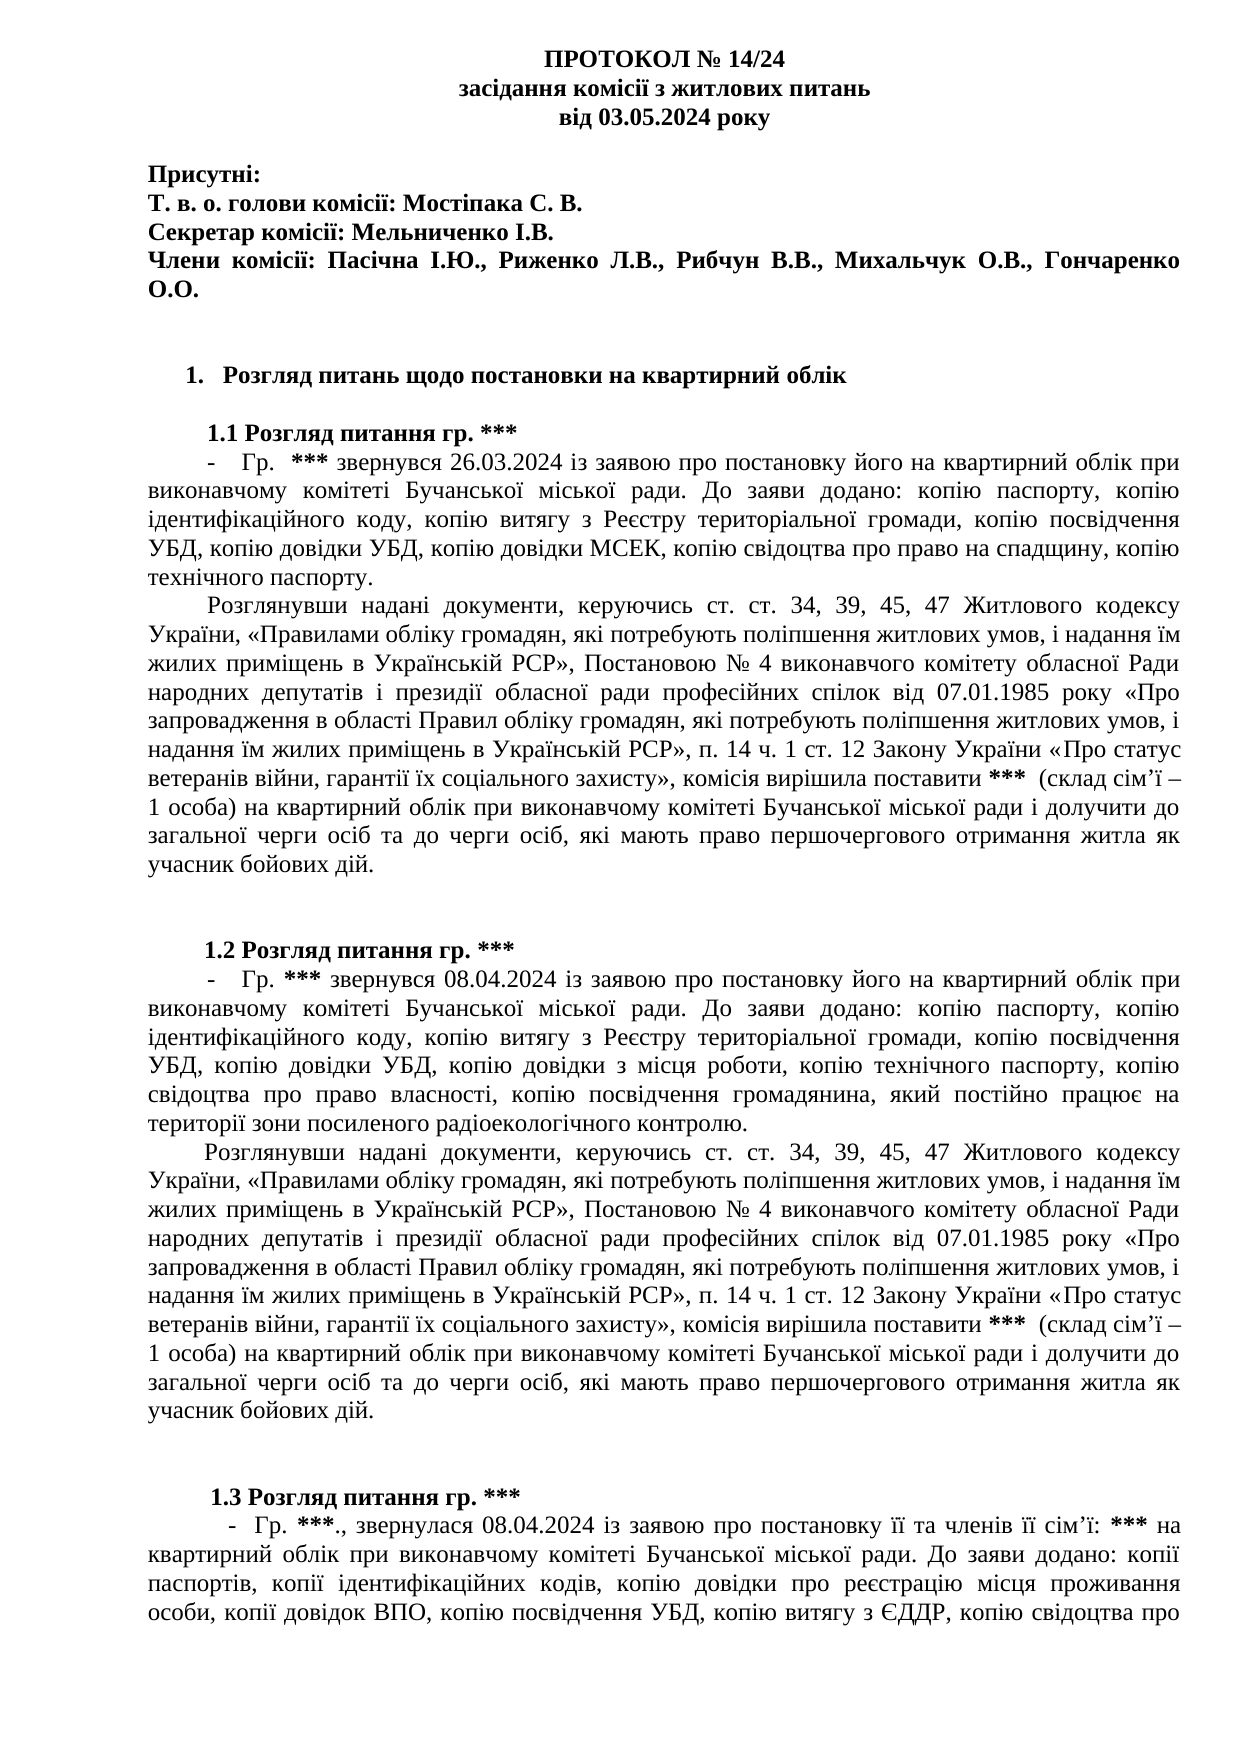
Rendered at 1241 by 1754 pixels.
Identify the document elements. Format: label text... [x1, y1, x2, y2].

text від 03.05.2024 року [148, 102, 1181, 131]
list Розгляд питань щодо постановки на квартирний облік [185, 361, 1181, 389]
text Розглянувши надані документи, керуючись ст. ст. 34, 39, 45, 47 Житлового кодексу України, «Правилами обліку громадян, які потребують поліпшення житлових умов, і надання їм жилих приміщень в Українській РСР», Постановою № 4 виконавчого комітету обласної Ради народних депутатів і президії обласної ради професійних спілок від 07.01.1985 року «Про запровадження в області Правил обліку громадян, які потребують поліпшення житлових умов, і надання їм жилих приміщень в Українській РСР», п. 14 ч. 1 ст. 12 Закону України «Про статус ветеранів війни, гарантії їх соціального захисту», комісія вирішила поставити *** (склад сім’ї – 1 особа) на квартирний облік при виконавчому комітеті Бучанської міської ради і долучити до загальної черги осіб та до черги осіб, які мають право першочергового отримання житла як учасник бойових дій. [89, 1137, 1181, 1424]
text ПРОТОКОЛ № 14/24 [148, 44, 1181, 73]
list Гр. *** звернувся 08.04.2024 із заявою про постановку його на квартирний облік при виконавчому комітеті Бучанської міської ради. До заяви додано: копію паспорту, копію ідентифікаційного коду, копію витягу з Реєстру територіальної громади, копію посвідчення УБД, копію довідки УБД, копію довідки з місця роботи, копію технічного паспорту, копію свідоцтва про право власності, копію посвідчення громадянина, який постійно працює на території зони посиленого радіоекологічного контролю. [148, 964, 1181, 1137]
text Т. в. о. голови комісії: Мостіпака С. В. [148, 188, 1181, 217]
text 1.3 Розгляд питання гр. *** [148, 1482, 1181, 1511]
text Розглянувши надані документи, керуючись ст. ст. 34, 39, 45, 47 Житлового кодексу України, «Правилами обліку громадян, які потребують поліпшення житлових умов, і надання їм жилих приміщень в Українській РСР», Постановою № 4 виконавчого комітету обласної Ради народних депутатів і президії обласної ради професійних спілок від 07.01.1985 року «Про запровадження в області Правил обліку громадян, які потребують поліпшення житлових умов, і надання їм жилих приміщень в Українській РСР», п. 14 ч. 1 ст. 12 Закону України «Про статус ветеранів війни, гарантії їх соціального захисту», комісія вирішила поставити *** (склад сім’ї – 1 особа) на квартирний облік при виконавчому комітеті Бучанської міської ради і долучити до загальної черги осіб та до черги осіб, які мають право першочергового отримання житла як учасник бойових дій. [148, 591, 1181, 878]
text засідання комісії з житлових питань [89, 73, 1181, 102]
list Гр. *** звернувся 26.03.2024 із заявою про постановку його на квартирний облік при виконавчому комітеті Бучанської міської ради. До заяви додано: копію паспорту, копію ідентифікаційного коду, копію витягу з Реєстру територіальної громади, копію посвідчення УБД, копію довідки УБД, копію довідки МСЕК, копію свідоцтва про право на спадщину, копію технічного паспорту. [148, 447, 1181, 591]
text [148, 1511, 1181, 1626]
list Розгляд питання гр. *** [207, 418, 1181, 447]
text Секретар комісії: Мельниченко І.В. [148, 217, 1181, 246]
text Присутні: [148, 159, 1181, 188]
text Члени комісії: Пасічна І.Ю., Риженко Л.В., Рибчун В.В., Михальчук О.В., Гончаренко О.О. [148, 246, 1181, 303]
text 1.2 Розгляд питання гр. *** [148, 936, 1181, 964]
